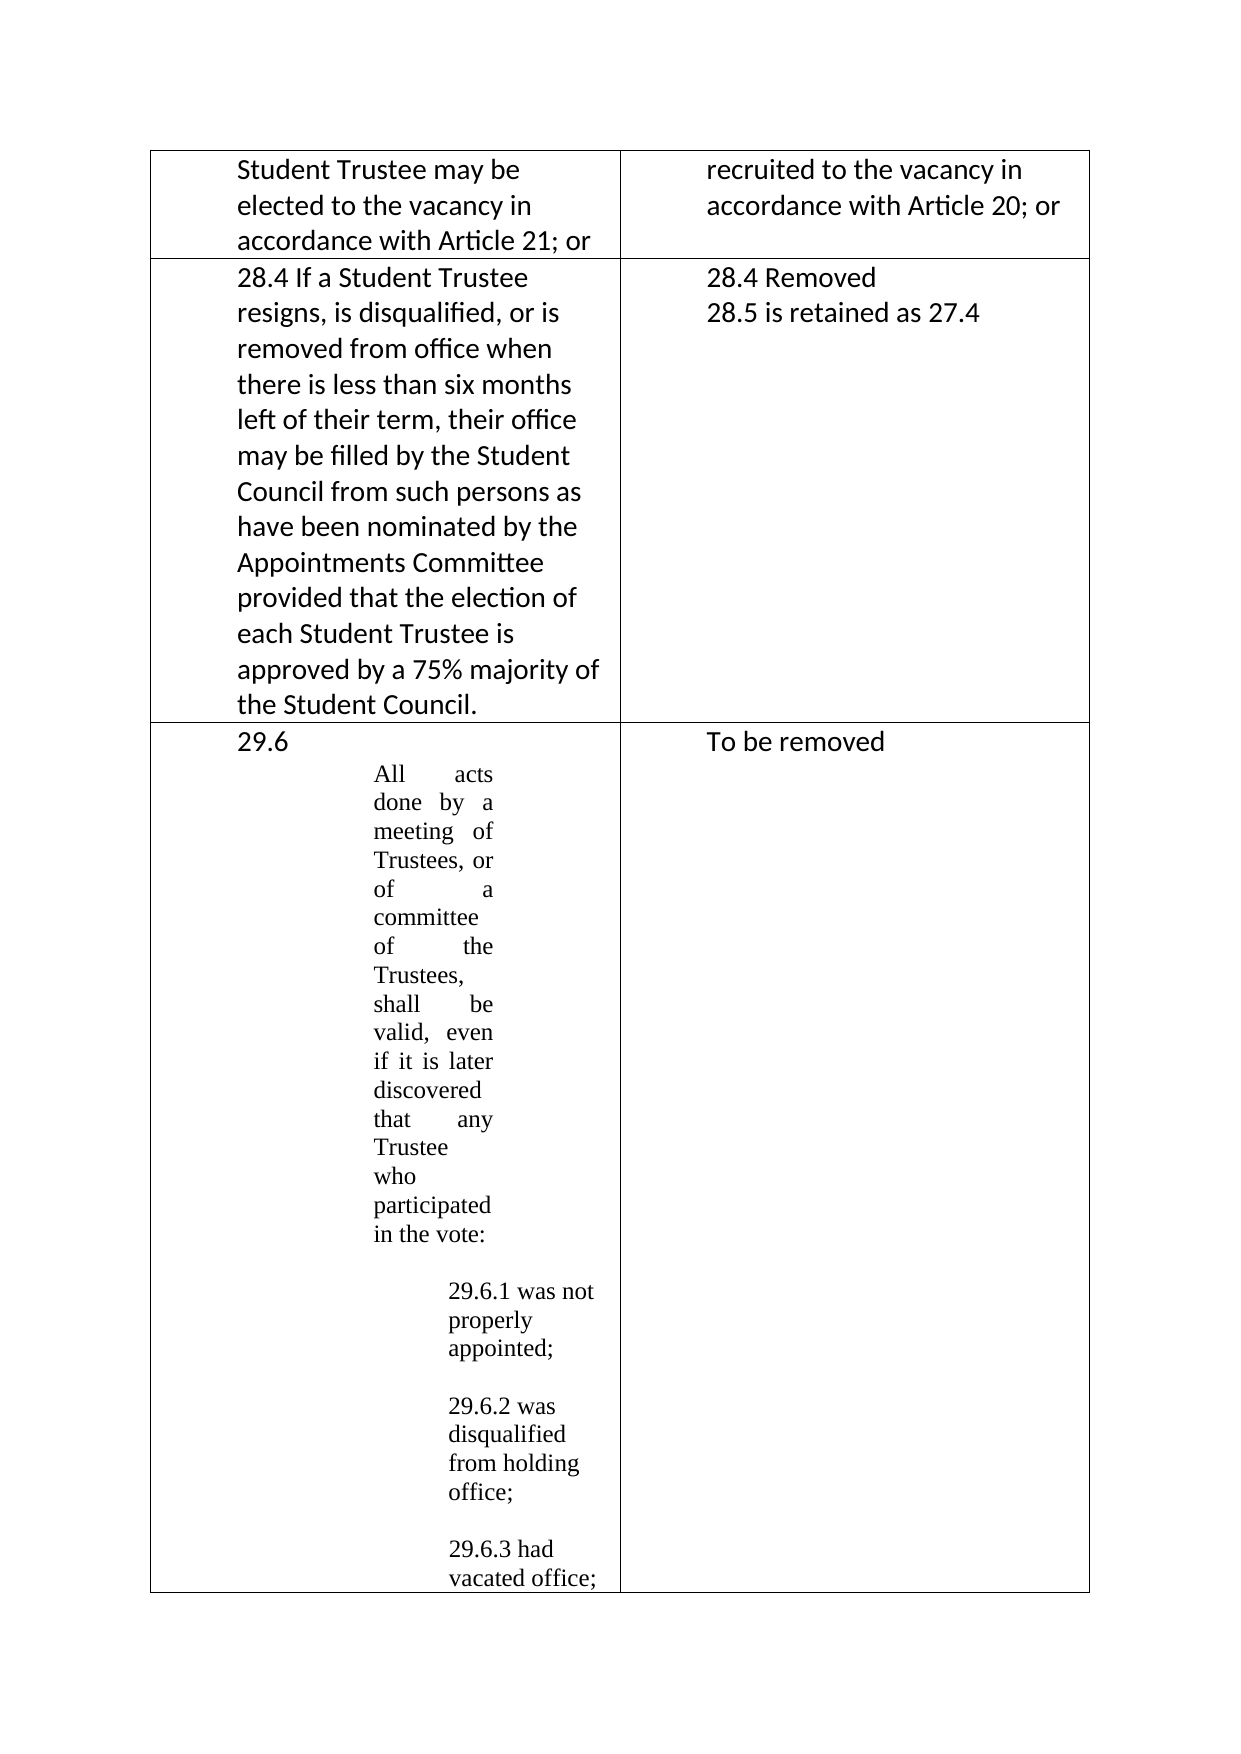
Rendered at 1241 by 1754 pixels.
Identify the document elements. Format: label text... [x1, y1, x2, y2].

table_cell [151, 723, 620, 1592]
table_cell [151, 151, 620, 258]
table_cell 28.4 If a Student Trustee resigns, is disqualified, or is removed from office when there is less than six months left of their term, their office may be filled by the Student Council from such persons as have been nominated by the Appointments Committee provided that the election of each Student Trustee is approved by a 75% majority of the Student Council. [151, 259, 620, 722]
table_cell 28.4 Removed 28.5 is retained as 27.4 [621, 259, 1089, 722]
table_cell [621, 151, 1089, 258]
table_cell To be removed [621, 723, 1089, 1592]
